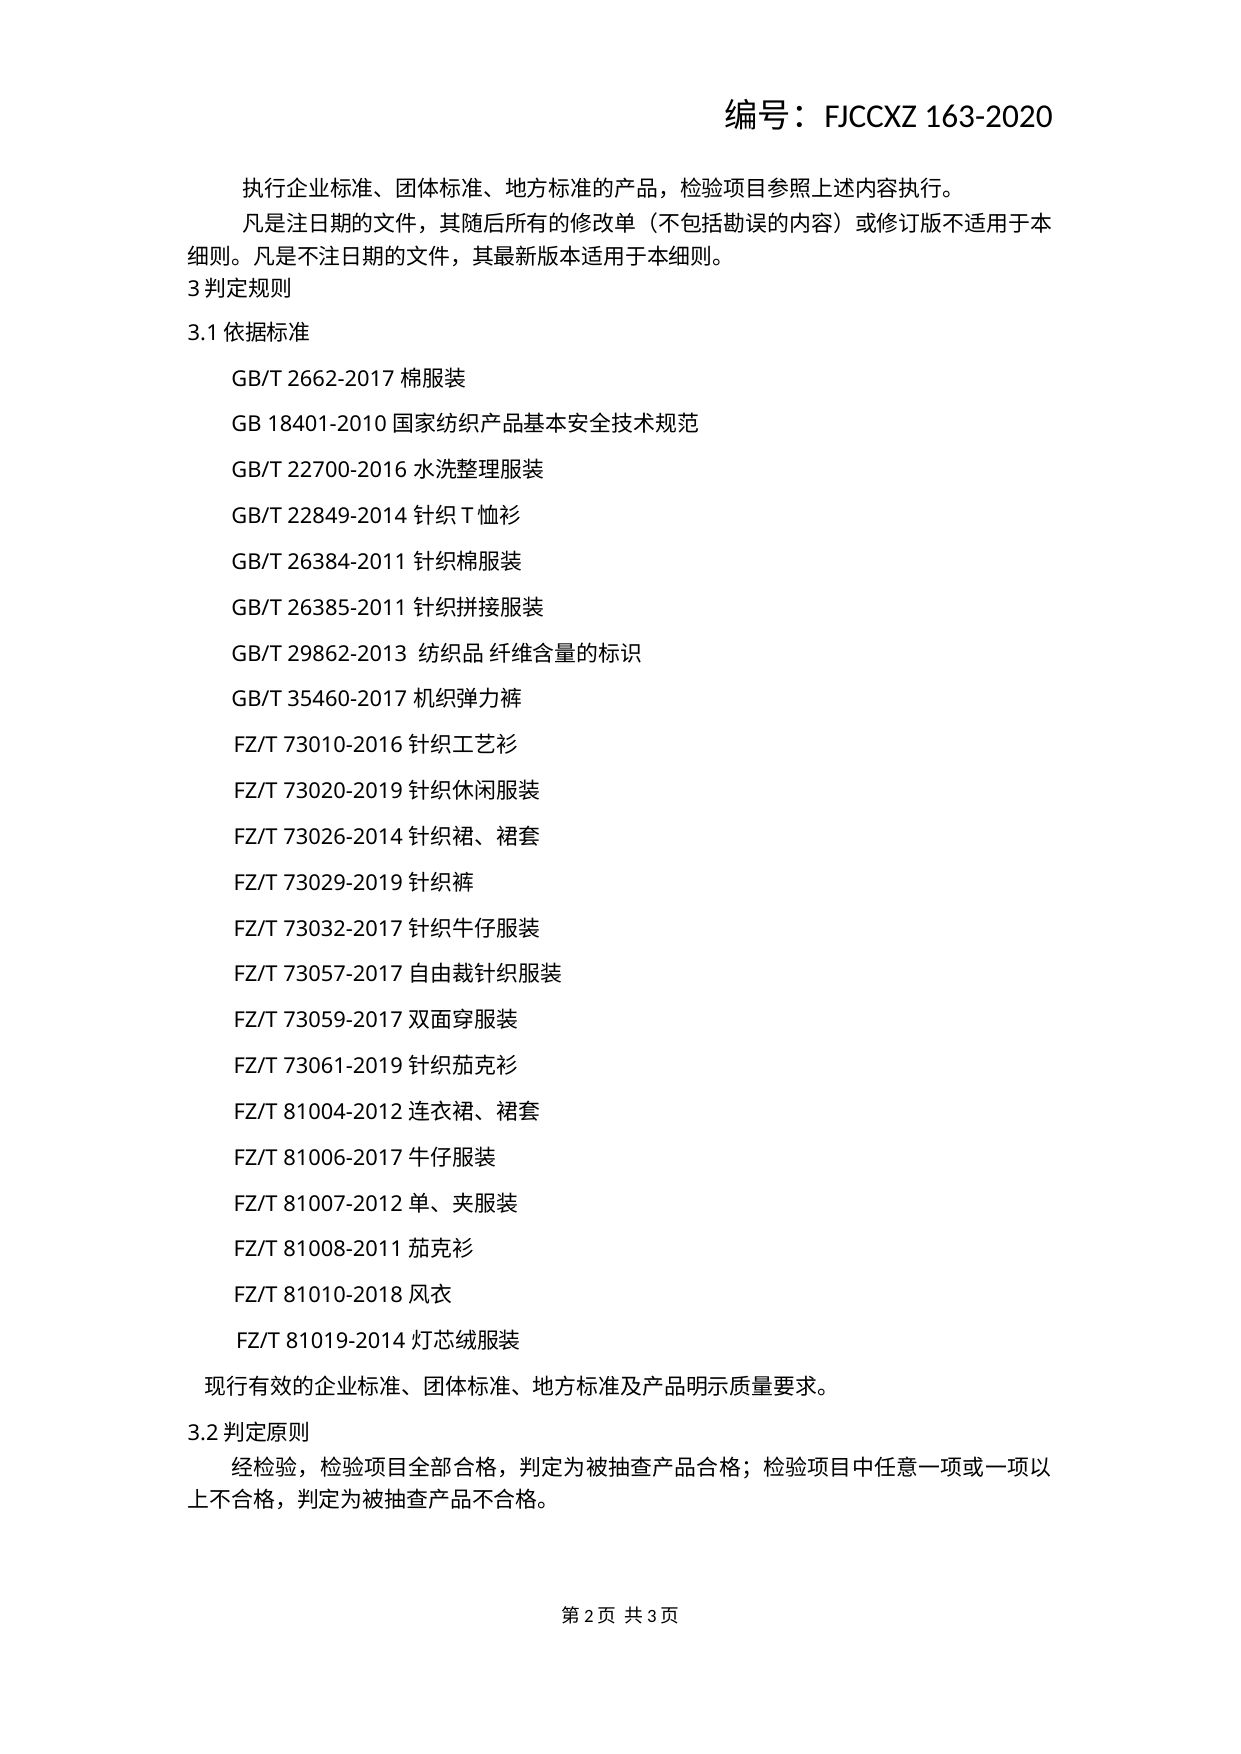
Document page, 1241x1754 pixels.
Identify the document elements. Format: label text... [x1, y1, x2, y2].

text FZ/T 73026-2014 针织裙、裙套 [233, 808, 1053, 853]
text FZ/T 73029-2019 针织裤 [233, 853, 1053, 899]
text 现行有效的企业标准、团体标准、地方标准及产品明示质量要求。 [187, 1358, 1053, 1403]
text GB/T 2662-2017 棉服装 [187, 349, 1053, 395]
text FZ/T 81007-2012 单、夹服装 [233, 1174, 1053, 1220]
text FZ/T 73057-2017 自由裁针织服装 [233, 945, 1053, 991]
text 3.2判定原则 [187, 1403, 1053, 1449]
text FZ/T 73061-2019 针织茄克衫 [233, 1037, 1053, 1083]
text GB/T 22849-2014 针织T恤衫 [187, 487, 1053, 533]
text GB/T 35460-2017 机织弹力裤 [187, 670, 1053, 716]
text GB/T 26385-2011 针织拼接服装 [187, 578, 1053, 624]
text 3判定规则 [187, 271, 1053, 303]
text 执行企业标准、团体标准、地方标准的产品，检验项目参照上述内容执行。 [187, 160, 1053, 206]
text FZ/T 81019-2014 灯芯绒服装 [187, 1312, 1053, 1358]
text 经检验，检验项目全部合格，判定为被抽查产品合格；检验项目中任意一项或一项以上不合格，判定为被抽查产品不合格。 [187, 1449, 1053, 1514]
text FZ/T 81004-2012 连衣裙、裙套 [233, 1083, 1053, 1128]
text GB 18401-2010 国家纺织产品基本安全技术规范 [187, 395, 1053, 441]
text FZ/T 73020-2019 针织休闲服装 [233, 762, 1053, 808]
text 凡是注日期的文件，其随后所有的修改单（不包括勘误的内容）或修订版不适用于本细则。凡是不注日期的文件，其最新版本适用于本细则。 [187, 206, 1053, 271]
text FZ/T 81010-2018 风衣 [233, 1266, 1053, 1312]
text GB/T 29862-2013 纺织品 纤维含量的标识 [187, 624, 1053, 670]
text FZ/T 73032-2017 针织牛仔服装 [233, 899, 1053, 945]
text GB/T 22700-2016 水洗整理服装 [187, 441, 1053, 487]
text FZ/T 73059-2017 双面穿服装 [233, 991, 1053, 1037]
text FZ/T 73010-2016 针织工艺衫 [233, 716, 1053, 762]
text GB/T 26384-2011 针织棉服装 [187, 533, 1053, 578]
text FZ/T 81006-2017 牛仔服装 [233, 1128, 1053, 1174]
text 3.1依据标准 [187, 303, 1053, 349]
text FZ/T 81008-2011 茄克衫 [233, 1220, 1053, 1266]
